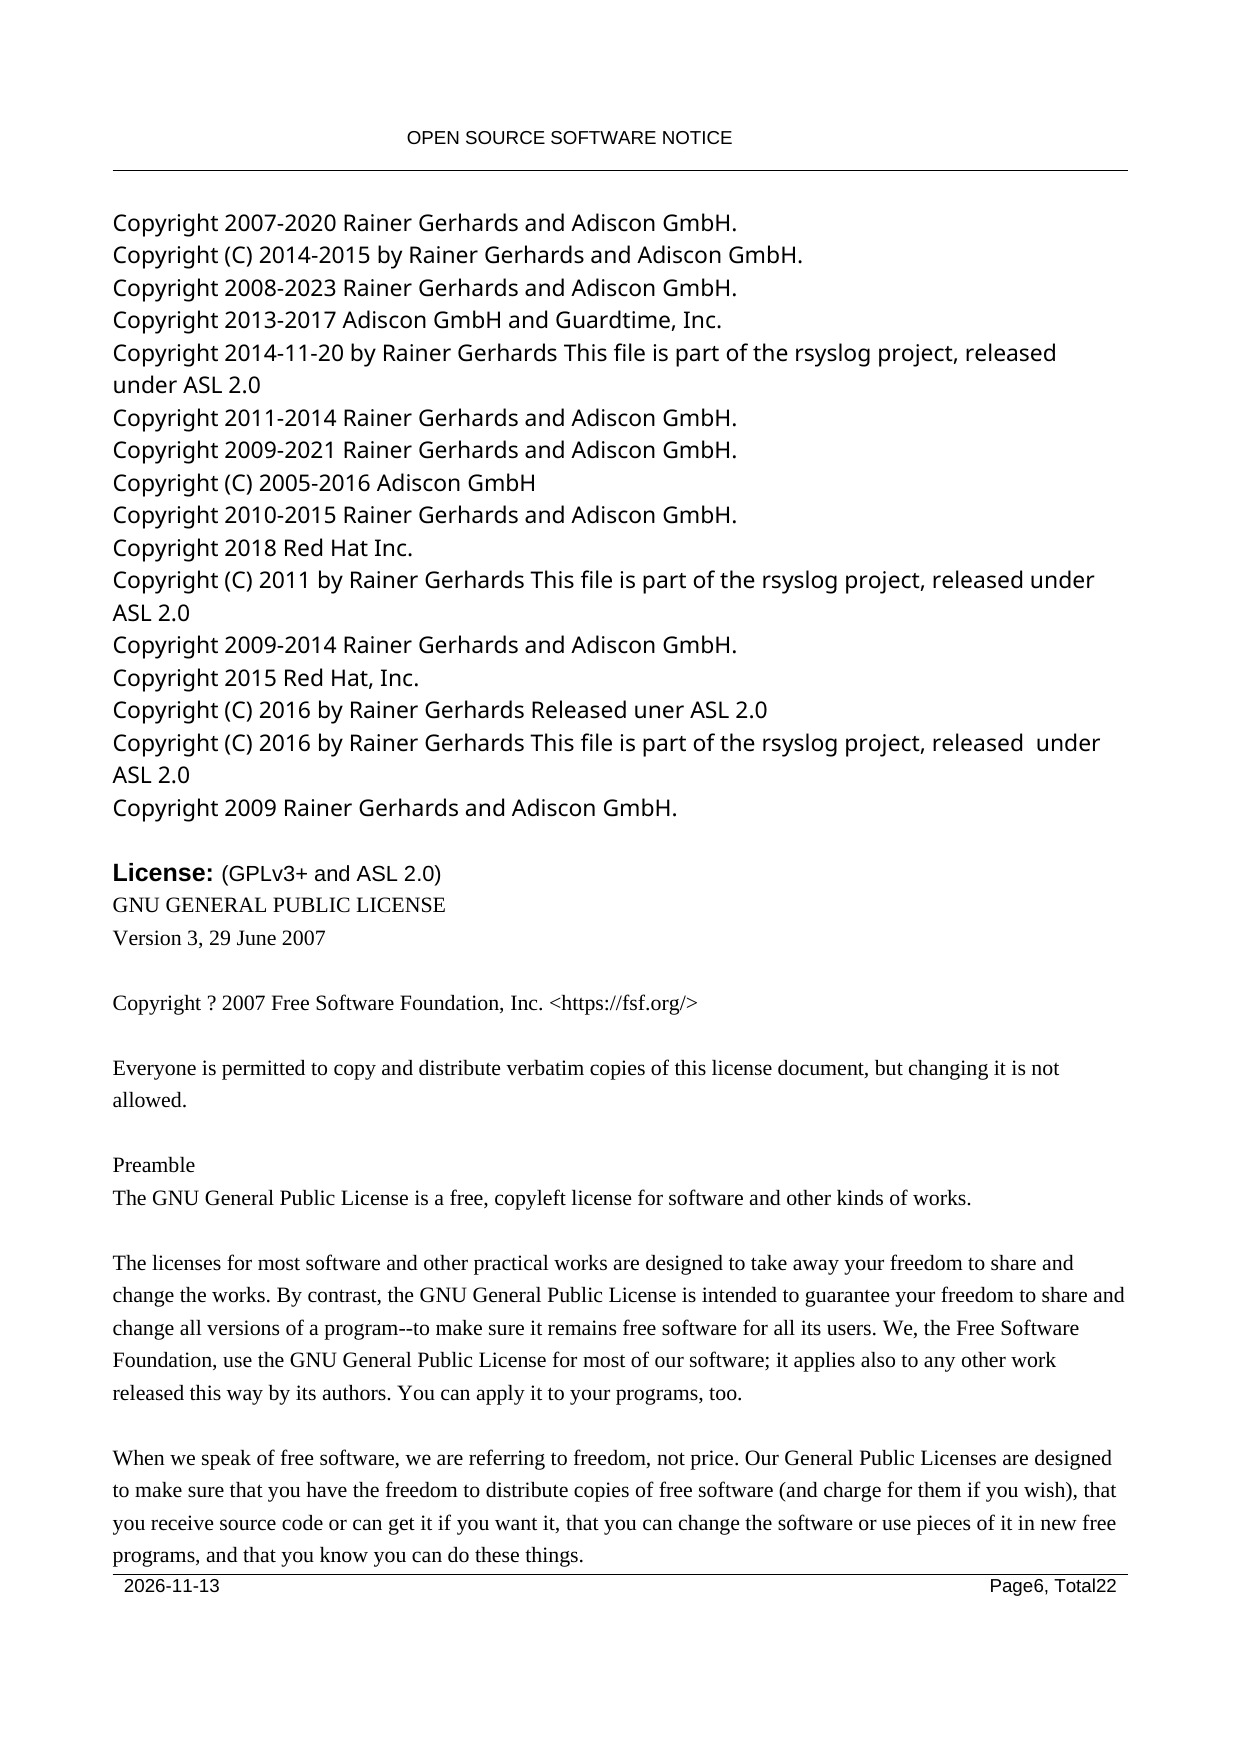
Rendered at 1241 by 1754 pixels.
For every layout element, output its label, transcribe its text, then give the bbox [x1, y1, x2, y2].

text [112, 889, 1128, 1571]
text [112, 206, 1128, 856]
text License: (GPLv3+ and ASL 2.0) [112, 856, 1128, 889]
